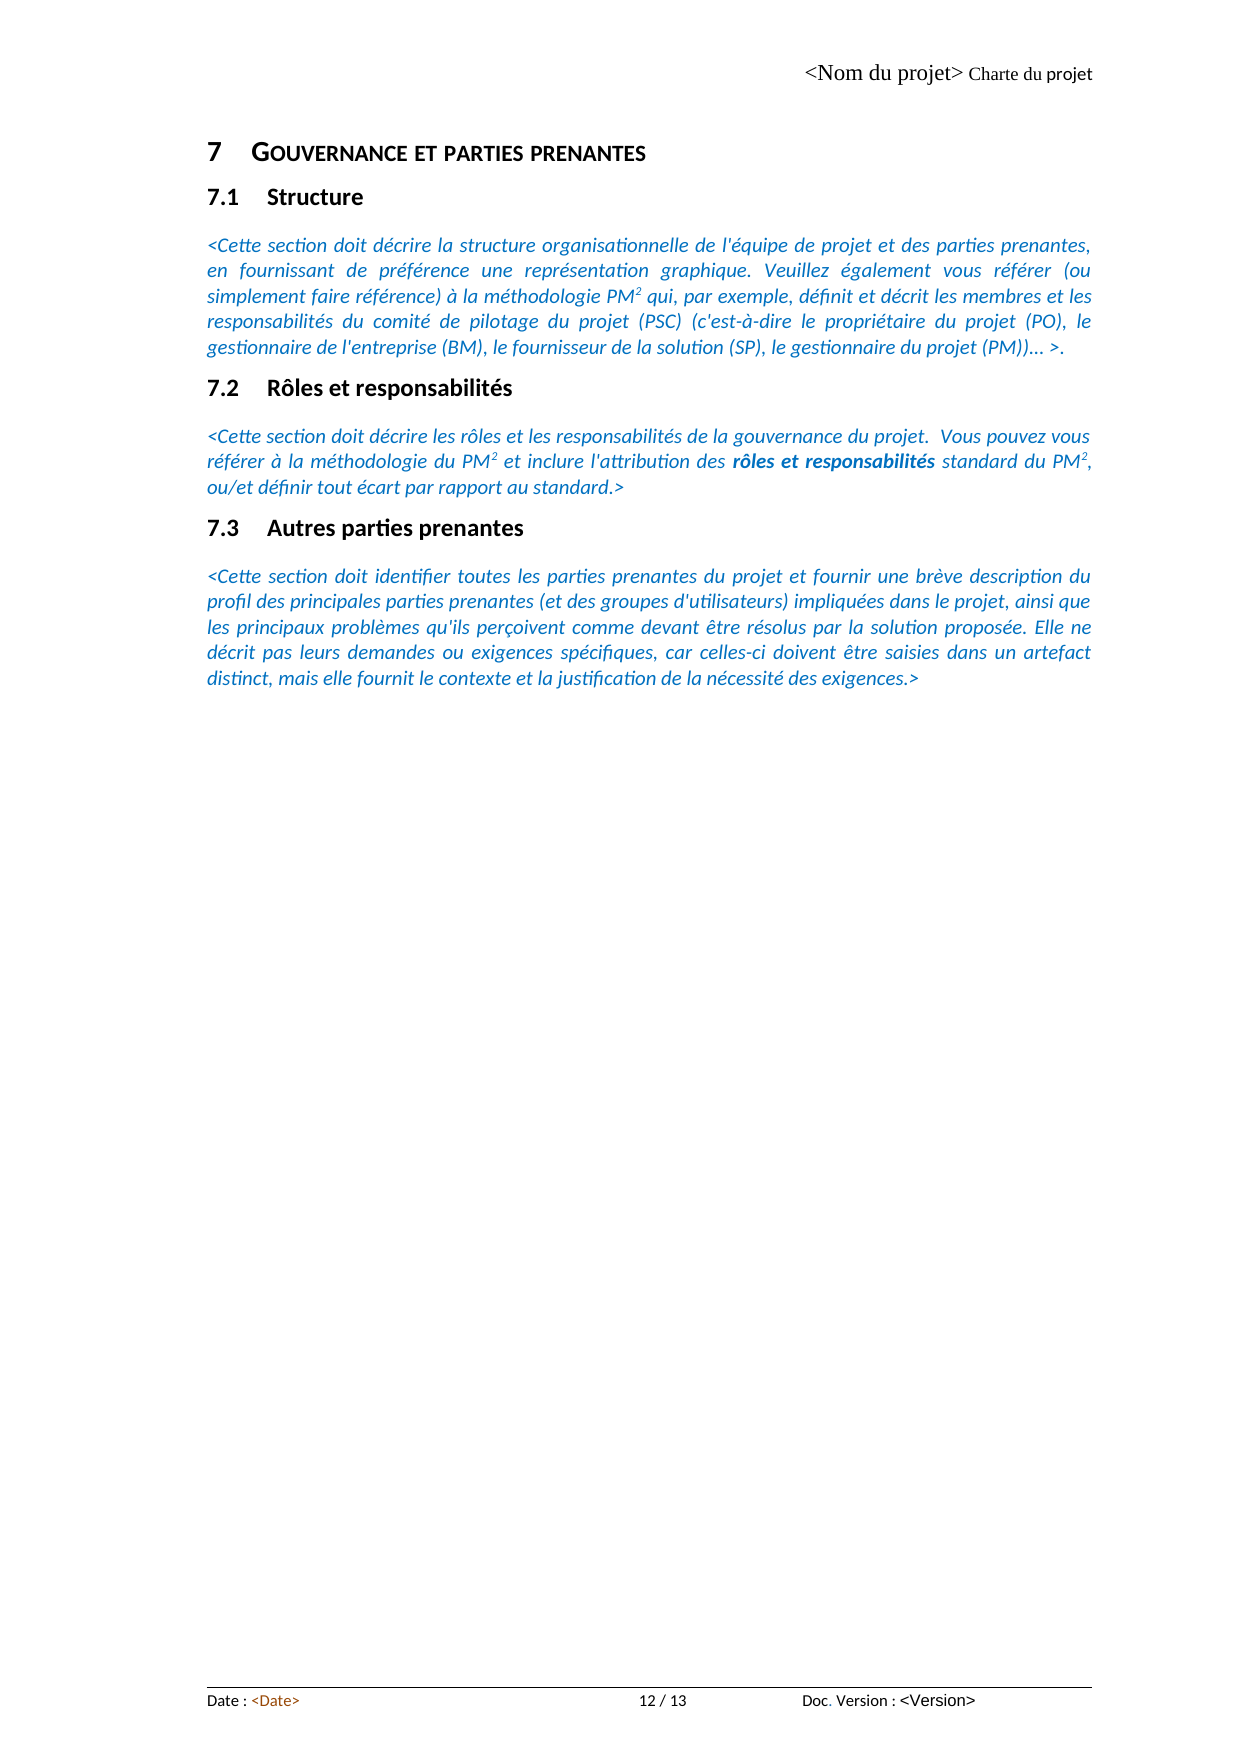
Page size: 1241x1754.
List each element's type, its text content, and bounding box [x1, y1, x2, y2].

subtitle Rôles et responsabilités [207, 372, 1092, 402]
subtitle Structure [207, 181, 1092, 211]
text <Cette section doit décrire les rôles et les responsabilités de la gouvernance du projet. Vous pouvez vous référer à la méthodologie du PM2 et inclure l'attribution des rôles et responsabilités standard du PM2, ou/et définir tout écart par rapport au standard.> [207, 423, 1092, 499]
text <Cette section doit décrire la structure organisationnelle de l'équipe de projet et des parties prenantes, en fournissant de préférence une représentation graphique. Veuillez également vous référer (ou simplement faire référence) à la méthodologie PM2 qui, par exemple, définit et décrit les membres et les responsabilités du comité de pilotage du projet (PSC) (c'est-à-dire le propriétaire du projet (PO), le gestionnaire de l'entreprise (BM), le fournisseur de la solution (SP), le gestionnaire du projet (PM))... >. [207, 232, 1092, 359]
text <Cette section doit identifier toutes les parties prenantes du projet et fournir une brève description du profil des principales parties prenantes (et des groupes d'utilisateurs) impliquées dans le projet, ainsi que les principaux problèmes qu'ils perçoivent comme devant être résolus par la solution proposée. Elle ne décrit pas leurs demandes ou exigences spécifiques, car celles-ci doivent être saisies dans un artefact distinct, mais elle fournit le contexte et la justification de la nécessité des exigences.> [207, 563, 1092, 690]
subtitle Gouvernance et parties prenantes [207, 133, 1092, 168]
subtitle Autres parties prenantes [207, 512, 1092, 542]
